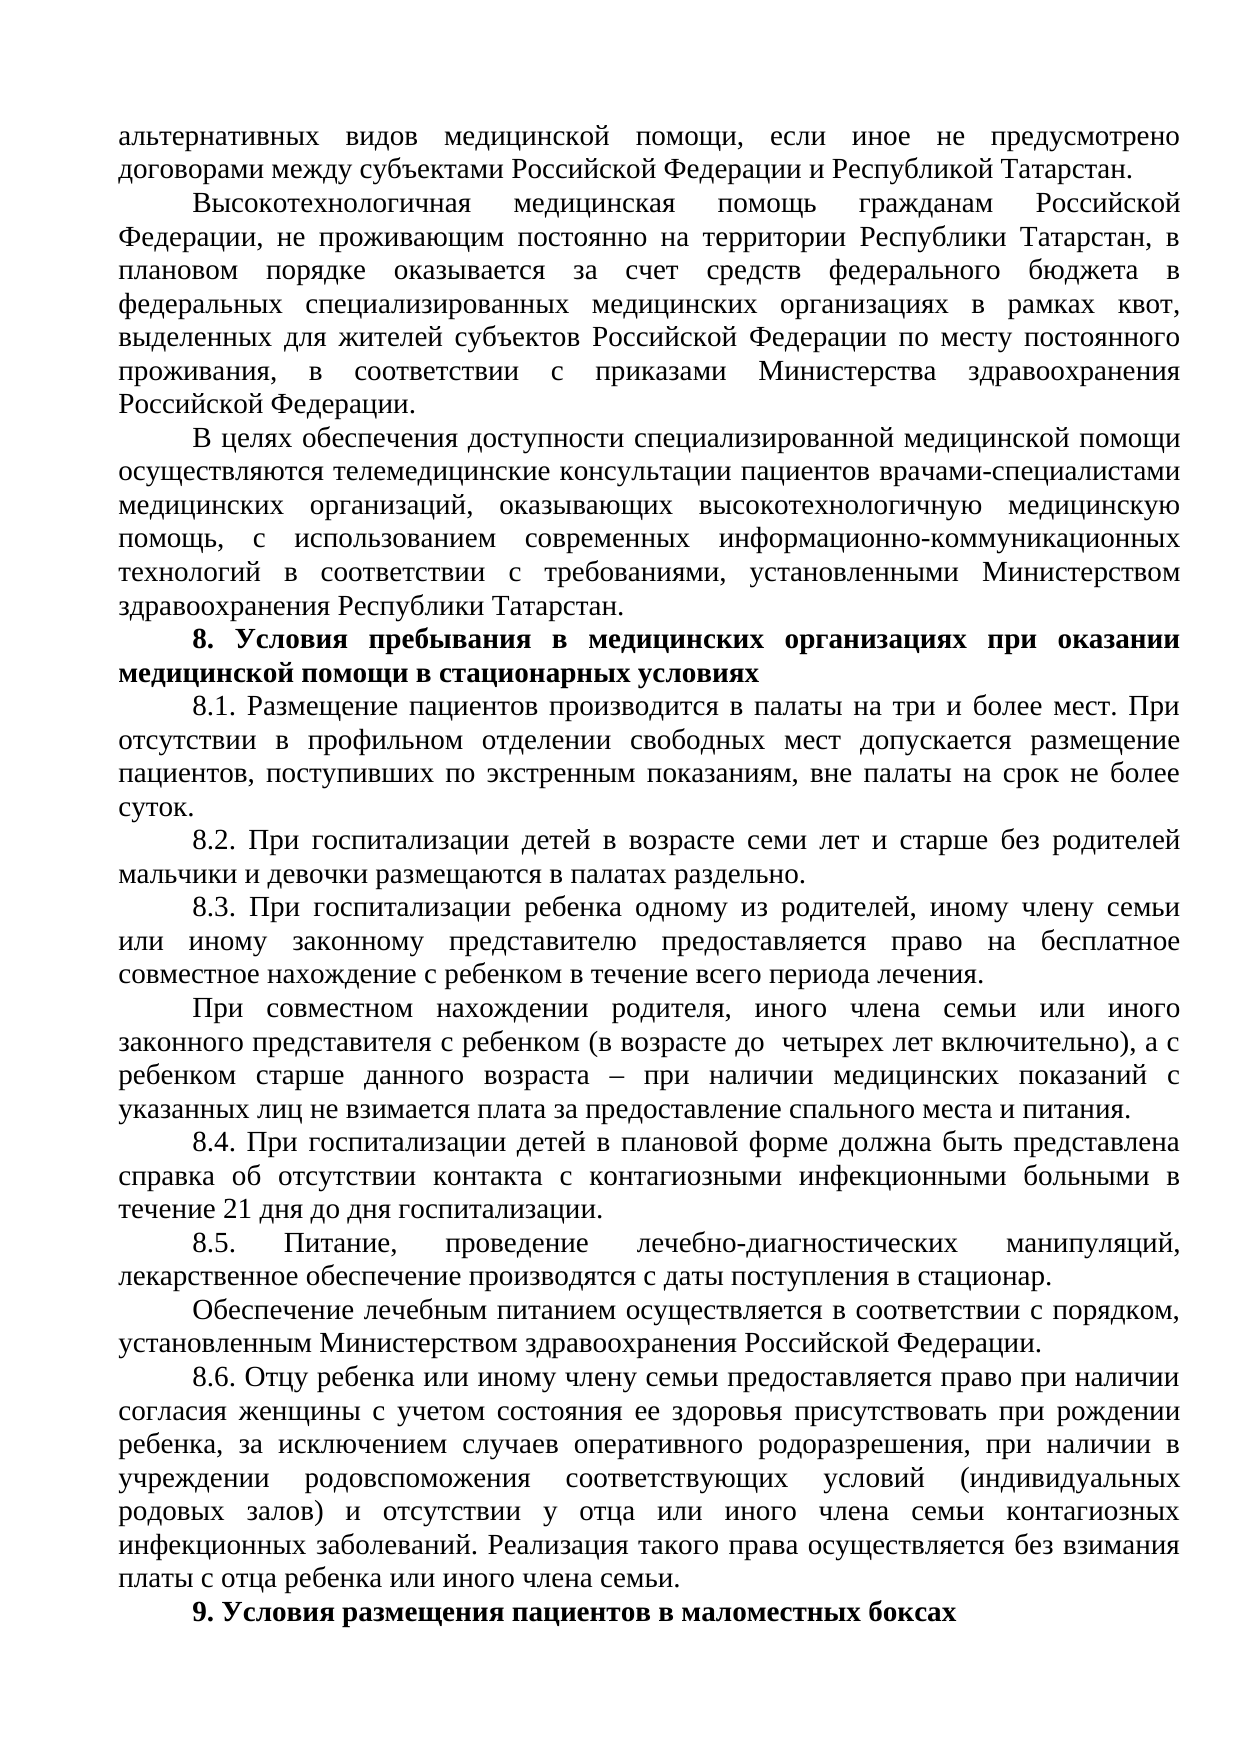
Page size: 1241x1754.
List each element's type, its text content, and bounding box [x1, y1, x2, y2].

text 8.4. При госпитализации детей в плановой форме должна быть представлена справка об отсутствии контакта с контагиозными инфекционными больными в течение 21 дня до дня госпитализации. [118, 1124, 1181, 1225]
text 9. Условия размещения пациентов в маломестных боксах [118, 1594, 1181, 1627]
text 8. Условия пребывания в медицинских организациях при оказании медицинской помощи в стационарных условиях [118, 621, 1181, 688]
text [118, 118, 1181, 185]
text 8.2. При госпитализации детей в возрасте семи лет и старше без родителей мальчики и девочки размещаются в палатах раздельно. [118, 822, 1181, 889]
text Высокотехнологичная медицинская помощь гражданам Российской Федерации, не проживающим постоянно на территории Республики Татарстан, в плановом порядке оказывается за счет средств федерального бюджета в федеральных специализированных медицинских организациях в рамках квот, выделенных для жителей субъектов Российской Федерации по месту постоянного проживания, в соответствии с приказами Министерства здравоохранения Российской Федерации. [118, 185, 1181, 420]
text 8.3. При госпитализации ребенка одному из родителей, иному члену семьи или иному законному представителю предоставляется право на бесплатное совместное нахождение с ребенком в течение всего периода лечения. [118, 889, 1181, 990]
text 8.1. Размещение пациентов производится в палаты на три и более мест. При отсутствии в профильном отделении свободных мест допускается размещение пациентов, поступивших по экстренным показаниям, вне палаты на срок не более суток. [118, 688, 1181, 822]
text Обеспечение лечебным питанием осуществляется в соответствии с порядком, установленным Министерством здравоохранения Российской Федерации. [118, 1292, 1181, 1359]
text 8.6. Отцу ребенка или иному члену семьи предоставляется право при наличии согласия женщины с учетом состояния ее здоровья присутствовать при рождении ребенка, за исключением случаев оперативного родоразрешения, при наличии в учреждении родовспоможения соответствующих условий (индивидуальных родовых залов) и отсутствии у отца или иного члена семьи контагиозных инфекционных заболеваний. Реализация такого права осуществляется без взимания платы с отца ребенка или иного члена семьи. [118, 1359, 1181, 1594]
text В целях обеспечения доступности специализированной медицинской помощи осуществляются телемедицинские консультации пациентов врачами-специалистами медицинских организаций, оказывающих высокотехнологичную медицинскую помощь, с использованием современных информационно-коммуникационных технологий в соответствии с требованиями, установленными Министерством здравоохранения Республики Татарстан. [118, 420, 1181, 621]
text При совместном нахождении родителя, иного члена семьи или иного законного представителя с ребенком (в возрасте до четырех лет включительно), а с ребенком старше данного возраста – при наличии медицинских показаний с указанных лиц не взимается плата за предоставление спального места и питания. [118, 990, 1181, 1124]
text 8.5. Питание, проведение лечебно-диагностических манипуляций, лекарственное обеспечение производятся с даты поступления в стационар. [118, 1225, 1181, 1292]
